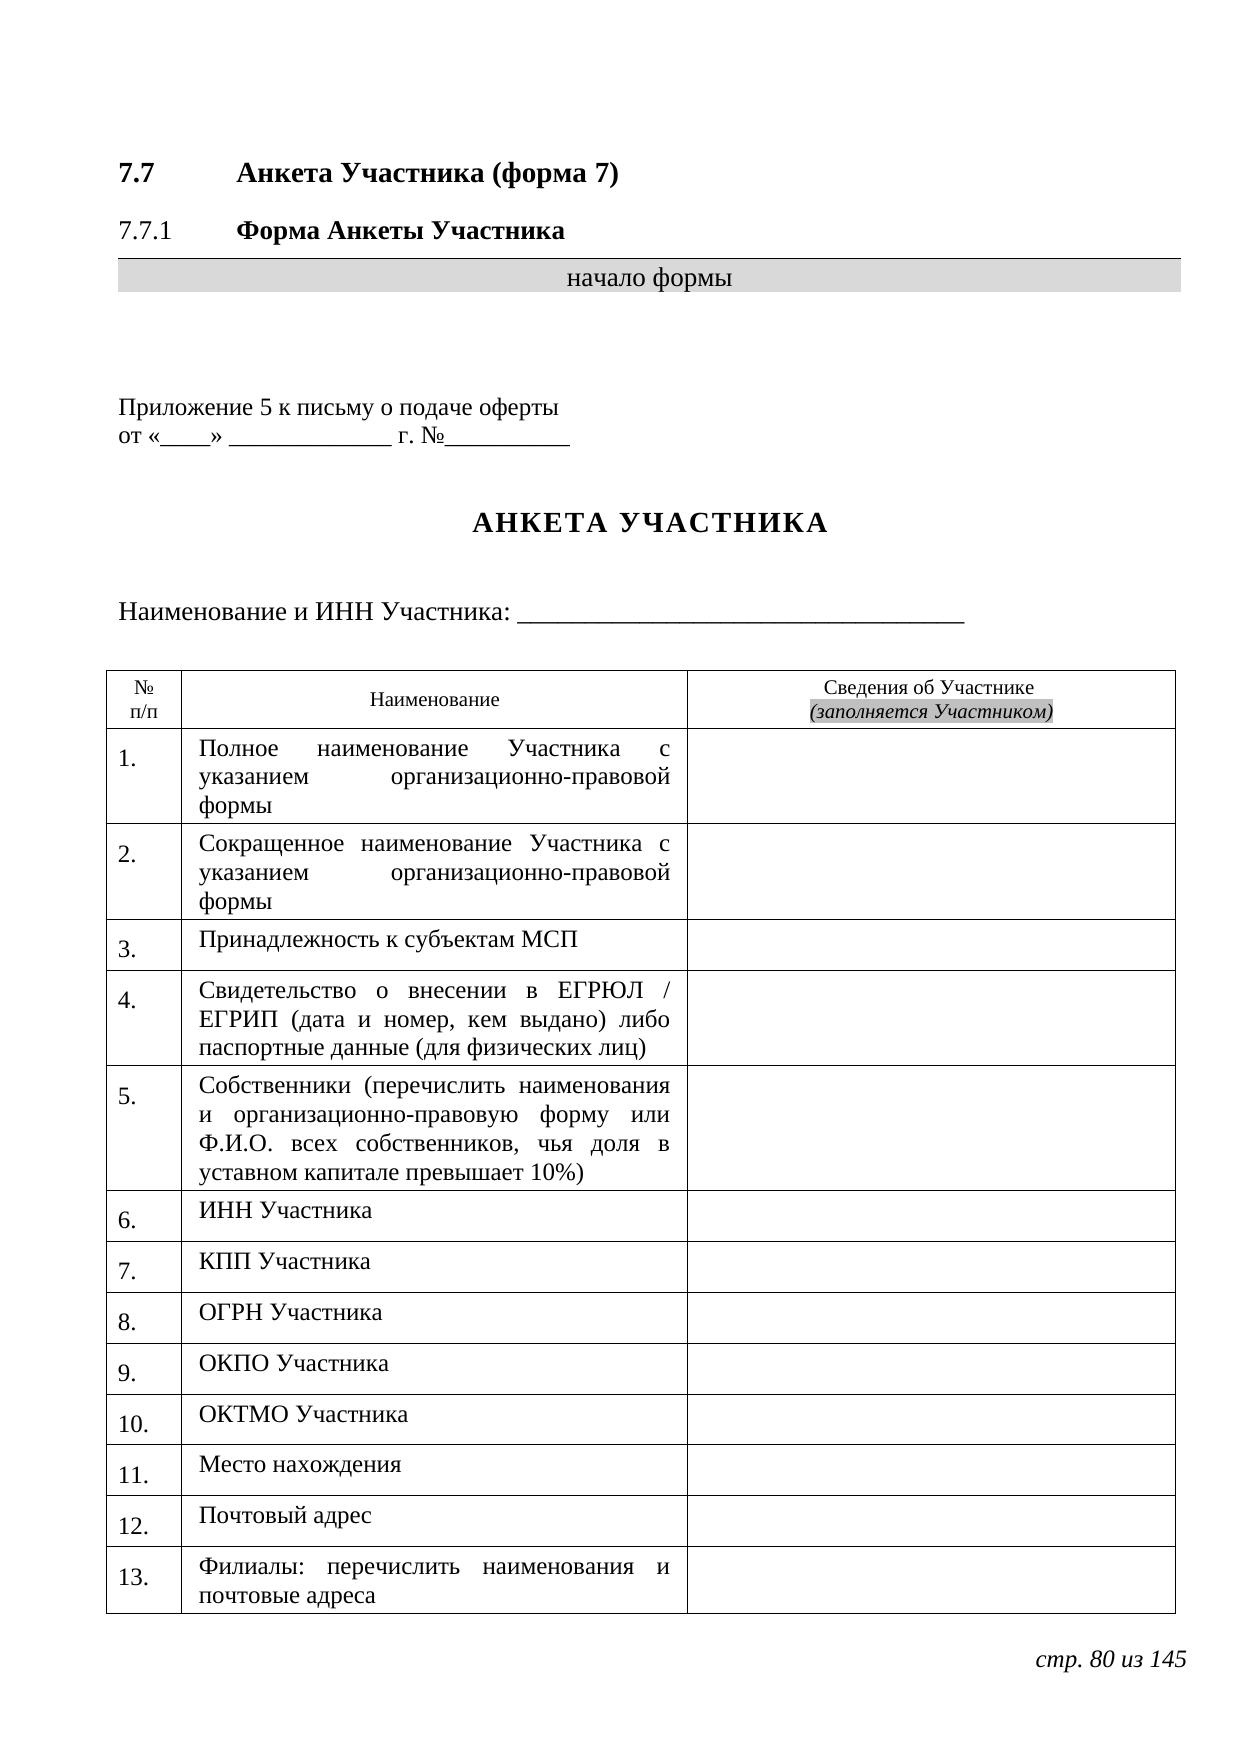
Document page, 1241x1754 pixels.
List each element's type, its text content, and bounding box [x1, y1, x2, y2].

table_header Наименование [182, 671, 687, 727]
table_cell [107, 1445, 181, 1495]
table_cell [688, 1496, 1175, 1546]
text Форма Анкеты Участника [118, 214, 1181, 245]
table_cell Принадлежность к субъектам МСП [182, 920, 687, 970]
table_cell [107, 1344, 181, 1393]
table_cell [688, 729, 1175, 823]
table_cell [688, 1547, 1175, 1613]
table_cell [107, 1191, 181, 1241]
table_cell [107, 1547, 181, 1613]
table_cell [107, 1496, 181, 1546]
table_cell [107, 729, 181, 823]
table_cell Полное наименование Участника с указанием организационно-правовой формы [182, 729, 687, 823]
table_cell [688, 824, 1175, 919]
text Наименование и ИНН Участника: _________________________________ [118, 595, 1181, 626]
table_cell [107, 1066, 181, 1190]
text Анкета Участника [118, 506, 1181, 539]
table_cell Филиалы: перечислить наименования и почтовые адреса [182, 1547, 687, 1613]
table_cell [107, 1242, 181, 1292]
table_cell [688, 920, 1175, 970]
text начало формы [118, 259, 1181, 292]
table_cell [107, 1395, 181, 1444]
table_cell ОКПО Участника [182, 1344, 687, 1393]
table_cell [688, 1191, 1175, 1241]
table_cell Место нахождения [182, 1445, 687, 1495]
table_cell [688, 971, 1175, 1065]
table_cell [107, 971, 181, 1065]
table_cell ОКТМО Участника [182, 1395, 687, 1444]
table_cell [688, 1066, 1175, 1190]
table_cell [688, 1445, 1175, 1495]
table_cell [688, 1293, 1175, 1342]
table_cell Собственники (перечислить наименования и организационно-правовую форму или Ф.И.О. всех собственников, чья доля в уставном капитале превышает 10%) [182, 1066, 687, 1190]
table_cell [107, 920, 181, 970]
table_cell Почтовый адрес [182, 1496, 687, 1546]
table_header № п/п [107, 671, 181, 727]
table_cell [688, 1395, 1175, 1444]
table_cell Сокращенное наименование Участника с указанием организационно-правовой формы [182, 824, 687, 919]
table_cell КПП Участника [182, 1242, 687, 1292]
table_cell [688, 1242, 1175, 1292]
table_cell ИНН Участника [182, 1191, 687, 1241]
table_header Сведения об Участнике (заполняется Участником) [688, 671, 1175, 727]
table_cell [107, 1293, 181, 1342]
subtitle Анкета Участника (форма 7) [118, 156, 1181, 189]
table_cell Свидетельство о внесении в ЕГРЮЛ / ЕГРИП (дата и номер, кем выдано) либо паспортные данные (для физических лиц) [182, 971, 687, 1065]
table_cell [688, 1344, 1175, 1393]
text Приложение 5 к письму о подаче оферты от «____» _____________ г. №__________ [118, 392, 1181, 449]
table_cell [107, 824, 181, 919]
table_cell ОГРН Участника [182, 1293, 687, 1342]
